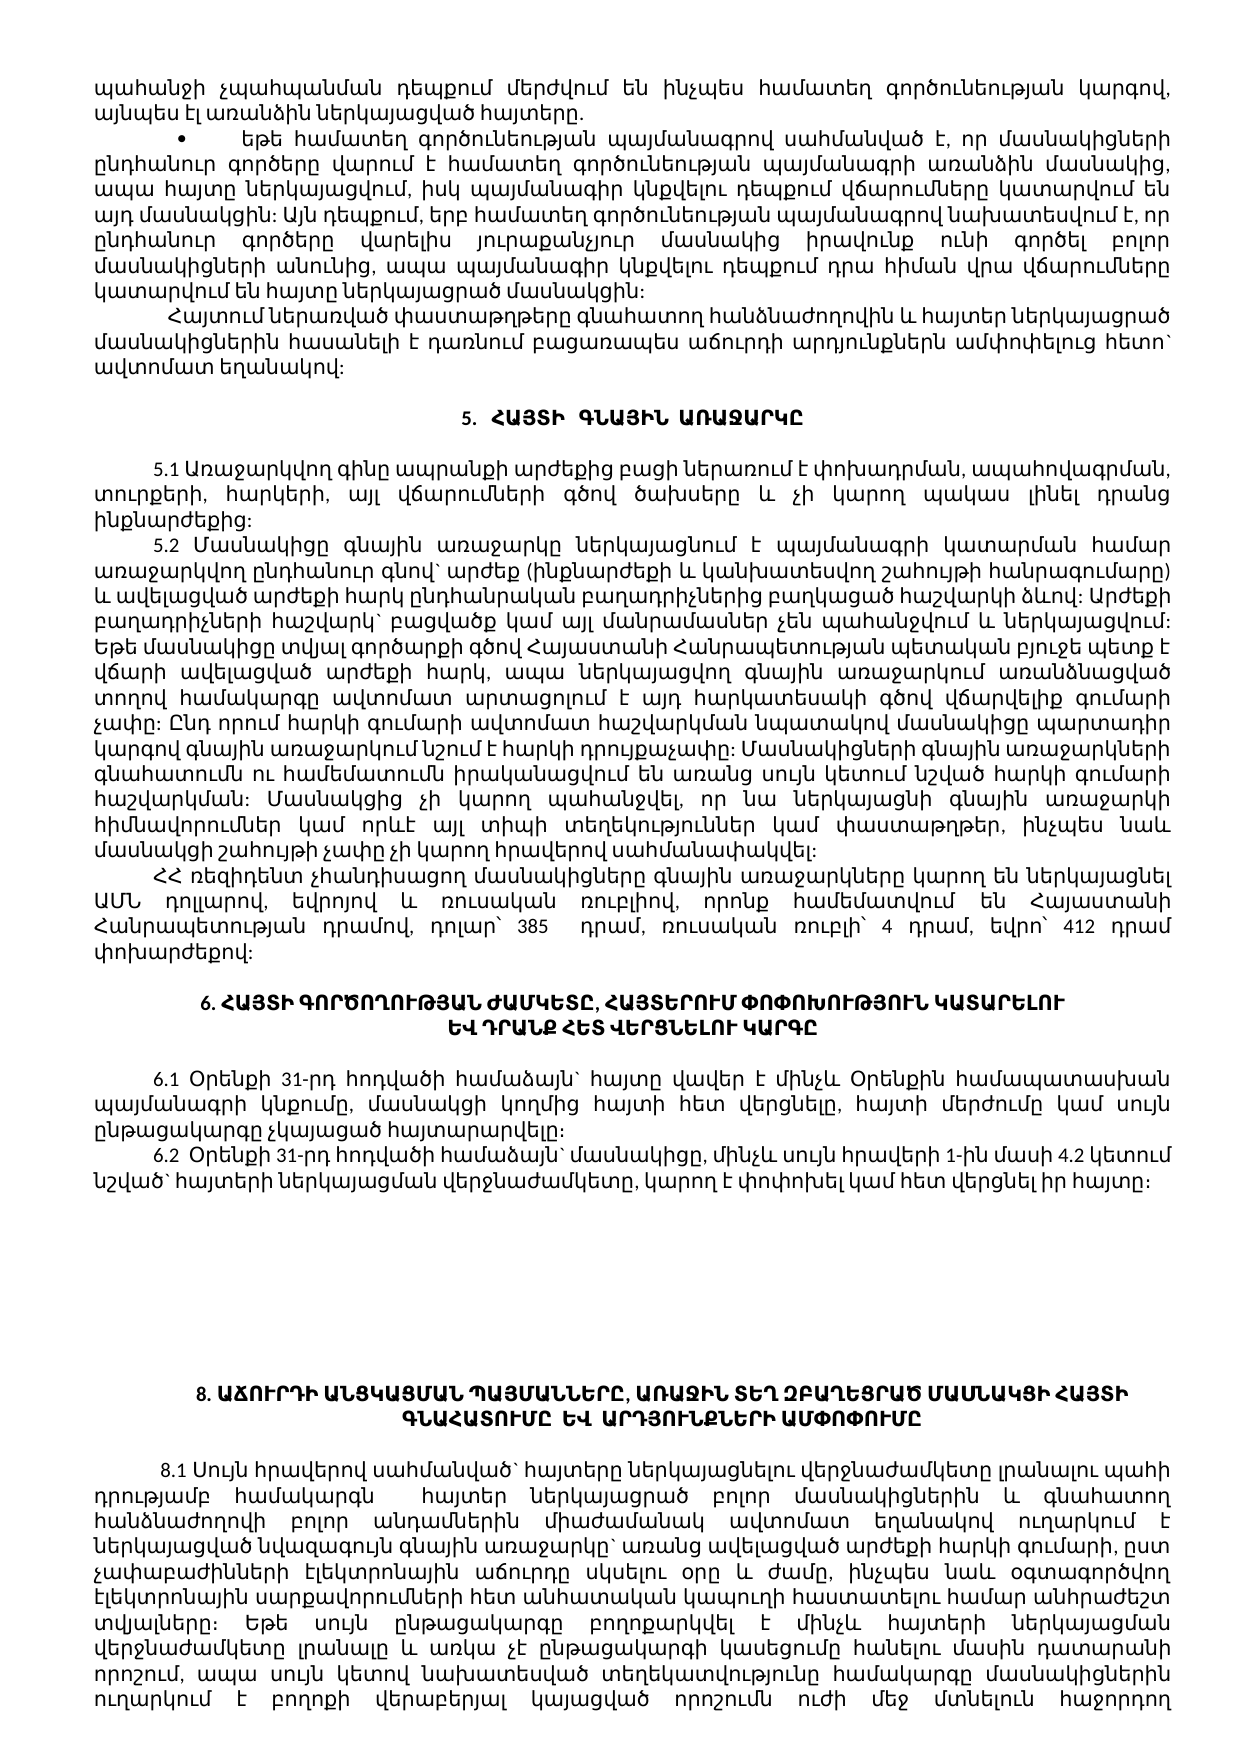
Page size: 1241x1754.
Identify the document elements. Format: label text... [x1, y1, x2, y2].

text 6.1 Օրենքի 31-րդ հոդվածի համաձայն` հայտը վավեր է մինչև Օրենքին համապատասխան պայմանագրի կնքումը, մասնակցի կողմից հայտի հետ վերցնելը, հայտի մերժումը կամ սույն ընթացակարգը չկայացած հայտարարվելը։ [94, 1066, 1171, 1142]
text ԵՎ ԴՐԱՆՔ ՀԵՏ ՎԵՐՑՆԵԼՈՒ ԿԱՐԳԸ [94, 1015, 1171, 1041]
list եթե համատեղ գործունեության պայմանագրով սահմանված է, որ մասնակիցների ընդհանուր գործերը վարում է համատեղ գործունեության պայմանագրի առանձին մասնակից, ապա հայտը ներկայացվում, իսկ պայմանագիր կնքվելու դեպքում վճարումները կատարվում են այդ մասնակցին: Այն դեպքում, երբ համատեղ գործունեության պայմանագրով նախատեսվում է, որ ընդհանուր գործերը վարելիս յուրաքանչյուր մասնակից իրավունք ունի գործել բոլոր մասնակիցների անունից, ապա պայմանագիր կնքվելու դեպքում դրա հիման վրա վճարումները կատարվում են հայտը ներկայացրած մասնակցին: [94, 126, 1171, 304]
text 5.1 Առաջարկվող գինը ապրանքի արժեքից բացի ներառում է փոխադրման, ապահովագրման, տուրքերի, հարկերի, այլ վճարումների գծով ծախսերը և չի կարող պակաս լինել դրանց ինքնարժեքից: [94, 456, 1171, 532]
text ԳՆԱՀԱՏՈՒՄԸ ԵՎ ԱՐԴՅՈՒՆՔՆԵՐԻ ԱՄՓՈՓՈՒՄԸ [94, 1407, 1171, 1432]
text ՀՀ ռեզիդենտ չհանդիսացող մասնակիցները գնային առաջարկները կարող են ներկայացնել ԱՄՆ դոլլարով, եվրոյով և ռուսական ռուբլիով, որոնք համեմատվում են Հայաստանի Հանրապետության դրամով, դոլար՝ 385 դրամ, ռուսական ռուբլի՝ 4 դրամ, եվրո՝ 412 դրամ փոխարժեքով: [94, 863, 1171, 964]
text 6.2 Օրենքի 31-րդ հոդվածի համաձայն` մասնակիցը, մինչև սույն հրավերի 1-ին մասի 4.2 կետում նշված` հայտերի ներկայացման վերջնաժամկետը, կարող է փոփոխել կամ հետ վերցնել իր հայտը։ [94, 1142, 1171, 1193]
text 5. ՀԱՅՏԻ ԳՆԱՅԻՆ ԱՌԱՋԱՐԿԸ [94, 405, 1171, 431]
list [94, 75, 1171, 126]
text Հայտում ներառված փաստաթղթերը գնահատող հանձնաժողովին և հայտեր ներկայացրած մասնակիցներին հասանելի է դառնում բացառապես աճուրդի արդյունքներն ամփոփելուց հետո` ավտոմատ եղանակով: [94, 304, 1171, 380]
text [94, 1457, 1171, 1712]
text 8. ԱՃՈՒՐԴԻ ԱՆՑԿԱՑՄԱՆ ՊԱՅՄԱՆՆԵՐԸ, ԱՌԱՋԻՆ ՏԵՂ ԶԲԱՂԵՑՐԱԾ ՄԱՍՆԱԿՑԻ ՀԱՅՏԻ [94, 1381, 1171, 1407]
text 5.2 Մասնակիցը գնային առաջարկը ներկայացնում է պայմանագրի կատարման համար առաջարկվող ընդհանուր գնով` արժեք (ինքնարժեքի և կանխատեսվող շահույթի հանրագումարը) և ավելացված արժեքի հարկ ընդհանրական բաղադրիչներից բաղկացած հաշվարկի ձևով: Արժեքի բաղադրիչների հաշվարկ` բացվածք կամ այլ մանրամասներ չեն պահանջվում և ներկայացվում: Եթե մասնակիցը տվյալ գործարքի գծով Հայաստանի Հանրապետության պետական բյուջե պետք է վճարի ավելացված արժեքի հարկ, ապա ներկայացվող գնային առաջարկում առանձնացված տողով համակարգը ավտոմատ արտացոլում է այդ հարկատեսակի գծով վճարվելիք գումարի չափը: Ընդ որում հարկի գումարի ավտոմատ հաշվարկման նպատակով մասնակիցը պարտադիր կարգով գնային առաջարկում նշում է հարկի դրույքաչափը: Մասնակիցների գնային առաջարկների գնահատումն ու համեմատումն իրականացվում են առանց սույն կետում նշված հարկի գումարի հաշվարկման: Մասնակցից չի կարող պահանջվել, որ նա ներկայացնի գնային առաջարկի հիմնավորումներ կամ որևէ այլ տիպի տեղեկություններ կամ փաստաթղթեր, ինչպես նաև մասնակցի շահույթի չափը չի կարող հրավերով սահմանափակվել: [94, 532, 1171, 863]
text 6. ՀԱՅՏԻ ԳՈՐԾՈՂՈՒԹՅԱՆ ԺԱՄԿԵՏԸ, ՀԱՅՏԵՐՈՒՄ ՓՈՓՈԽՈՒԹՅՈՒՆ ԿԱՏԱՐԵԼՈՒ [94, 990, 1171, 1015]
